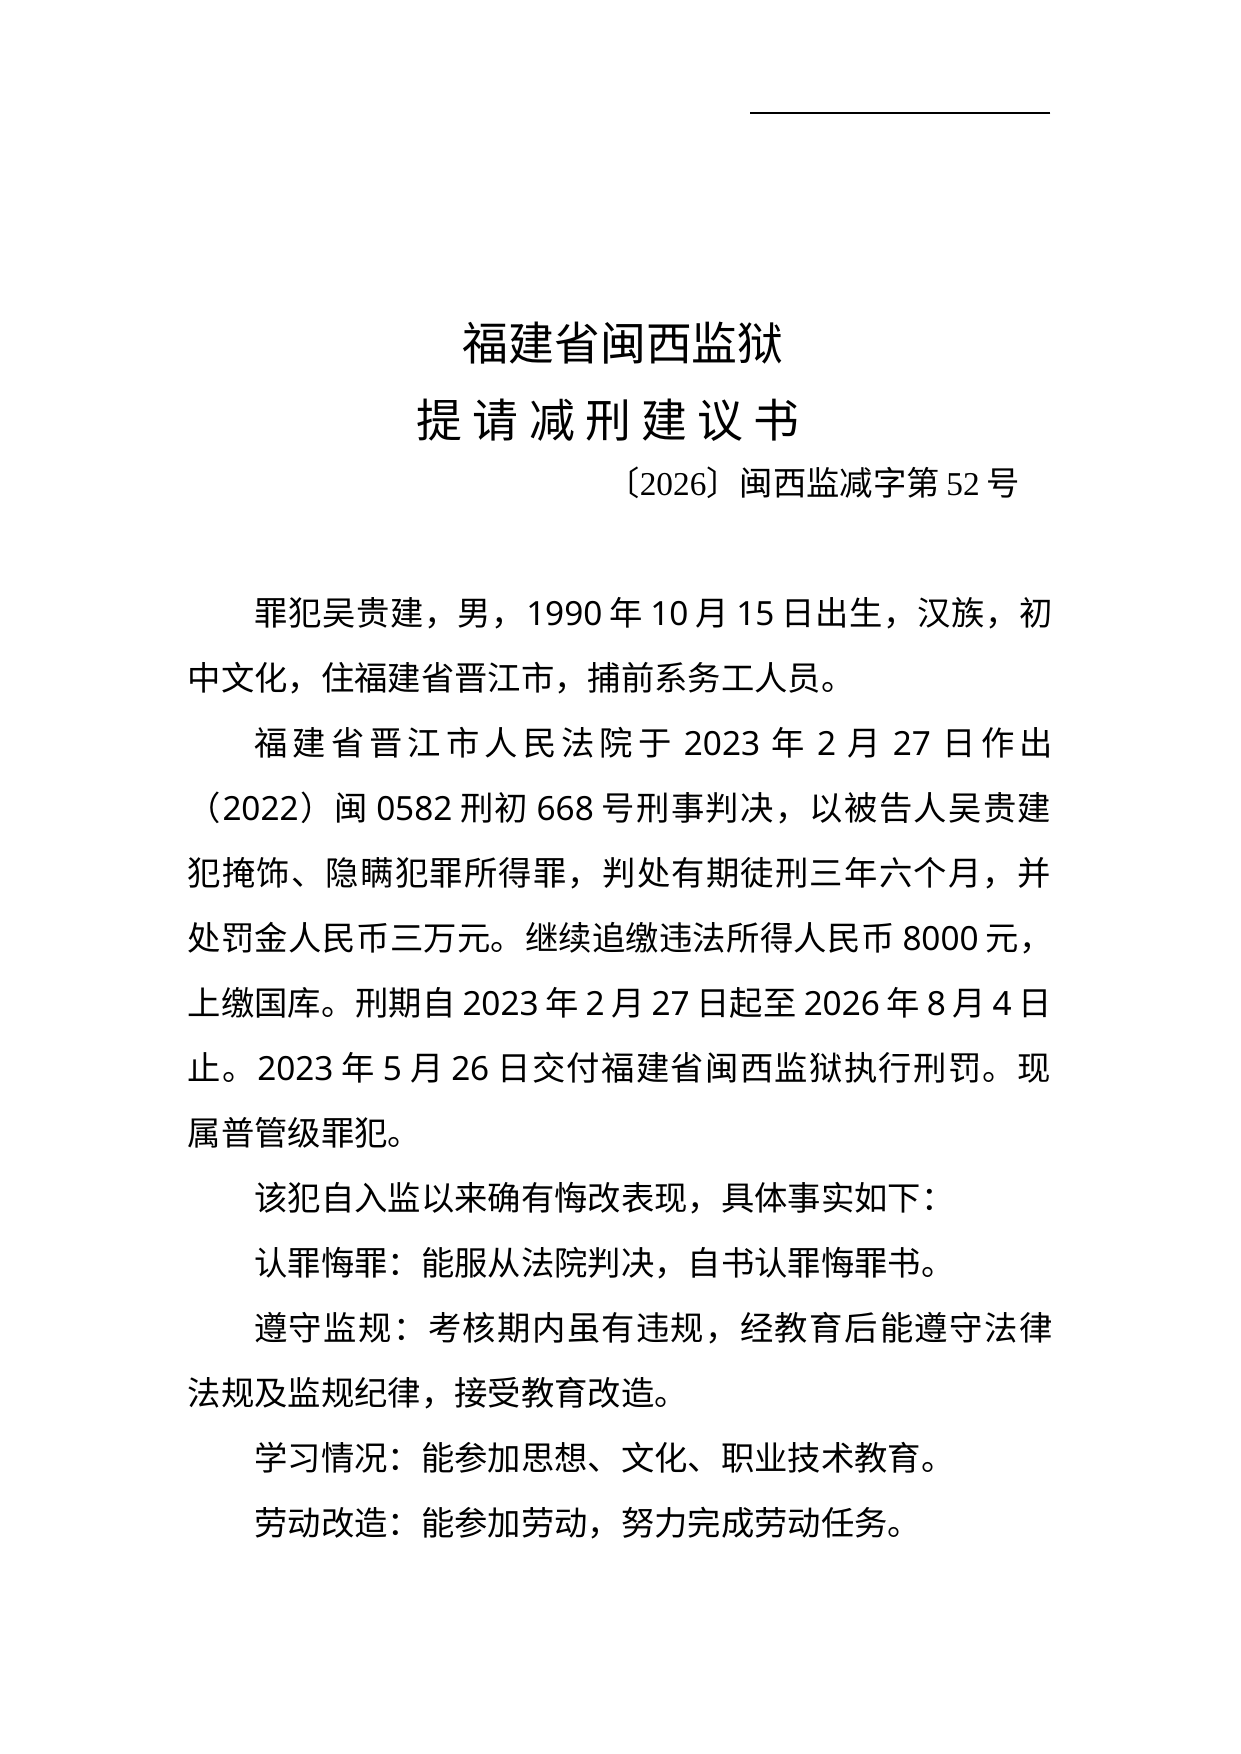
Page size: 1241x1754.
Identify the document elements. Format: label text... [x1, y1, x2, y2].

text 认罪悔罪：能服从法院判决，自书认罪悔罪书。 [187, 1229, 1053, 1294]
text 福建省晋江市人民法院于2023年2月27日作出（2022）闽0582刑初668号刑事判决，以被告人吴贵建犯掩饰、隐瞒犯罪所得罪，判处有期徒刑三年六个月，并处罚金人民币三万元。继续追缴违法所得人民币8000元，上缴国库。刑期自2023年2月27日起至2026年8月4日止。2023年5月26日交付福建省闽西监狱执行刑罚。现属普管级罪犯。 [187, 709, 1053, 1164]
text 劳动改造：能参加劳动，努力完成劳动任务。 [187, 1489, 1053, 1554]
text 〔2026〕闽西监减字第52号 [254, 449, 1019, 514]
text 福建省闽西监狱 [187, 292, 1053, 389]
text 提 请 减 刑 建 议 书 [187, 389, 1053, 449]
text 遵守监规：考核期内虽有违规，经教育后能遵守法律法规及监规纪律，接受教育改造。 [187, 1294, 1053, 1424]
text 该犯自入监以来确有悔改表现，具体事实如下： [187, 1164, 1053, 1229]
text 罪犯吴贵建，男，1990年10月15日出生，汉族，初中文化，住福建省晋江市，捕前系务工人员。 [187, 579, 1053, 709]
text 学习情况：能参加思想、文化、职业技术教育。 [187, 1424, 1053, 1489]
